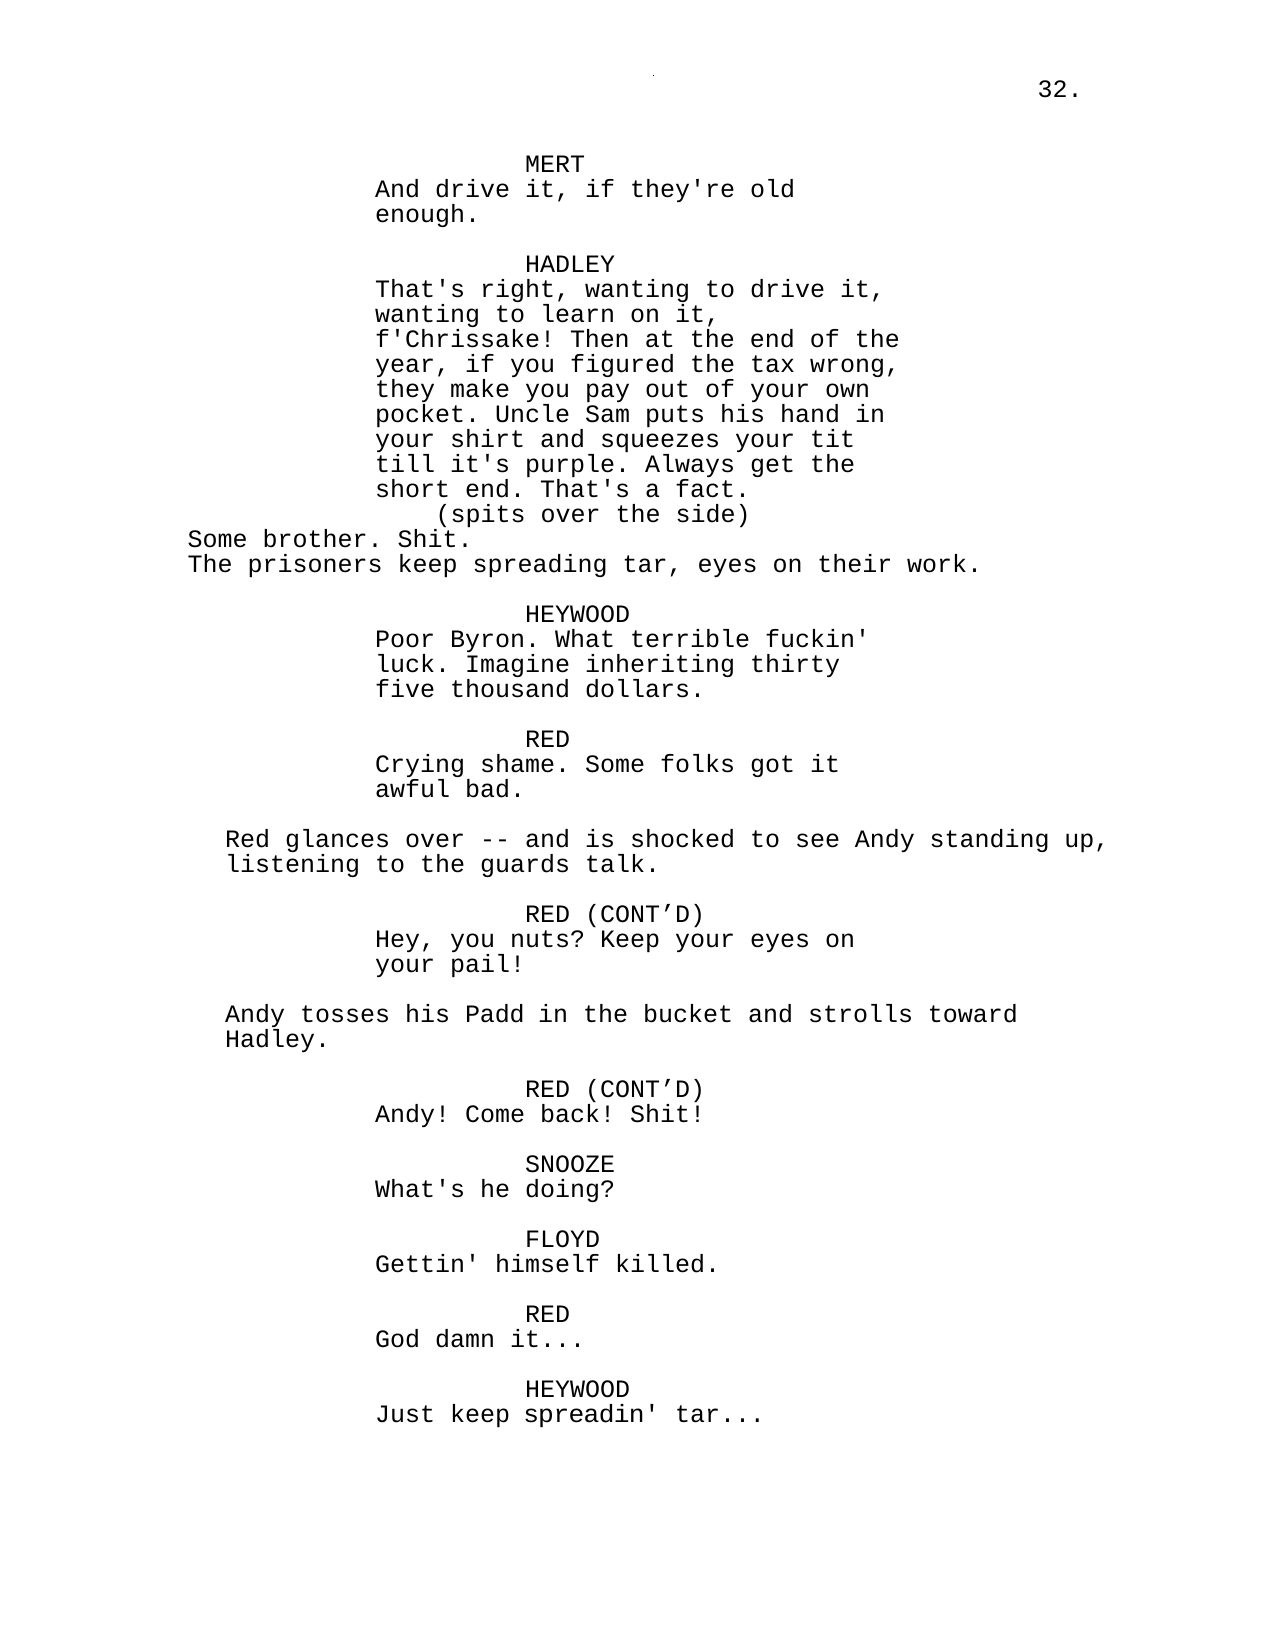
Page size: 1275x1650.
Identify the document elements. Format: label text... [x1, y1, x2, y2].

text RED [525, 727, 1120, 753]
text Red glances over -- and is shocked to see Andy standing up, listening to the guards talk. [225, 827, 1120, 878]
text HADLEY [525, 252, 1120, 277]
text RED [525, 1302, 1120, 1328]
text And drive it, if they're old [375, 177, 1120, 202]
text Gettin' himself killed. [375, 1253, 1120, 1278]
text Andy! Come back! Shit! [375, 1103, 1120, 1128]
text enough. [375, 202, 1120, 227]
text RED (CONT’D) [525, 1077, 1120, 1103]
text short end. That's a fact. [375, 477, 1120, 502]
text Poor Byron. What terrible fuckin' [375, 628, 1120, 653]
text That's right, wanting to drive it, [375, 277, 1120, 302]
text Andy tosses his Padd in the bucket and strolls toward Hadley. [225, 1002, 1033, 1053]
text What's he doing? [375, 1178, 1120, 1203]
text f'Chrissake! Then at the end of the [375, 327, 1120, 352]
text five thousand dollars. [375, 678, 1120, 703]
text wanting to learn on it, [375, 302, 1120, 327]
list he prisoners keep spreading tar, eyes on their work. [187, 552, 1120, 578]
text FLOYD [525, 1227, 1120, 1253]
text Crying shame. Some folks got it [375, 753, 1120, 778]
text your shirt and squeezes your tit [375, 427, 1120, 452]
text year, if you figured the tax wrong, [375, 352, 1120, 377]
text SNOOZE [525, 1152, 1120, 1178]
text God damn it... [375, 1328, 1120, 1353]
text they make you pay out of your own [375, 377, 1120, 402]
text luck. Imagine inheriting thirty [375, 653, 1120, 678]
text awful bad. [375, 778, 1120, 803]
text Just keep spreadin' tar... [375, 1403, 1120, 1428]
text HEYWOOD [525, 1377, 1120, 1403]
text MERT [525, 152, 1120, 177]
text 32. [1037, 77, 1120, 102]
text pocket. Uncle Sam puts his hand in [375, 402, 1120, 427]
text HEYWOOD [525, 602, 1120, 628]
text Hey, you nuts? Keep your eyes on [375, 928, 1120, 953]
text (spits over the side) [435, 502, 1120, 527]
text your pail! [375, 953, 1120, 978]
list ome brother. Shit. [187, 527, 1120, 552]
text till it's purple. Always get the [375, 452, 1120, 477]
text RED (CONT’D) [525, 902, 1120, 928]
